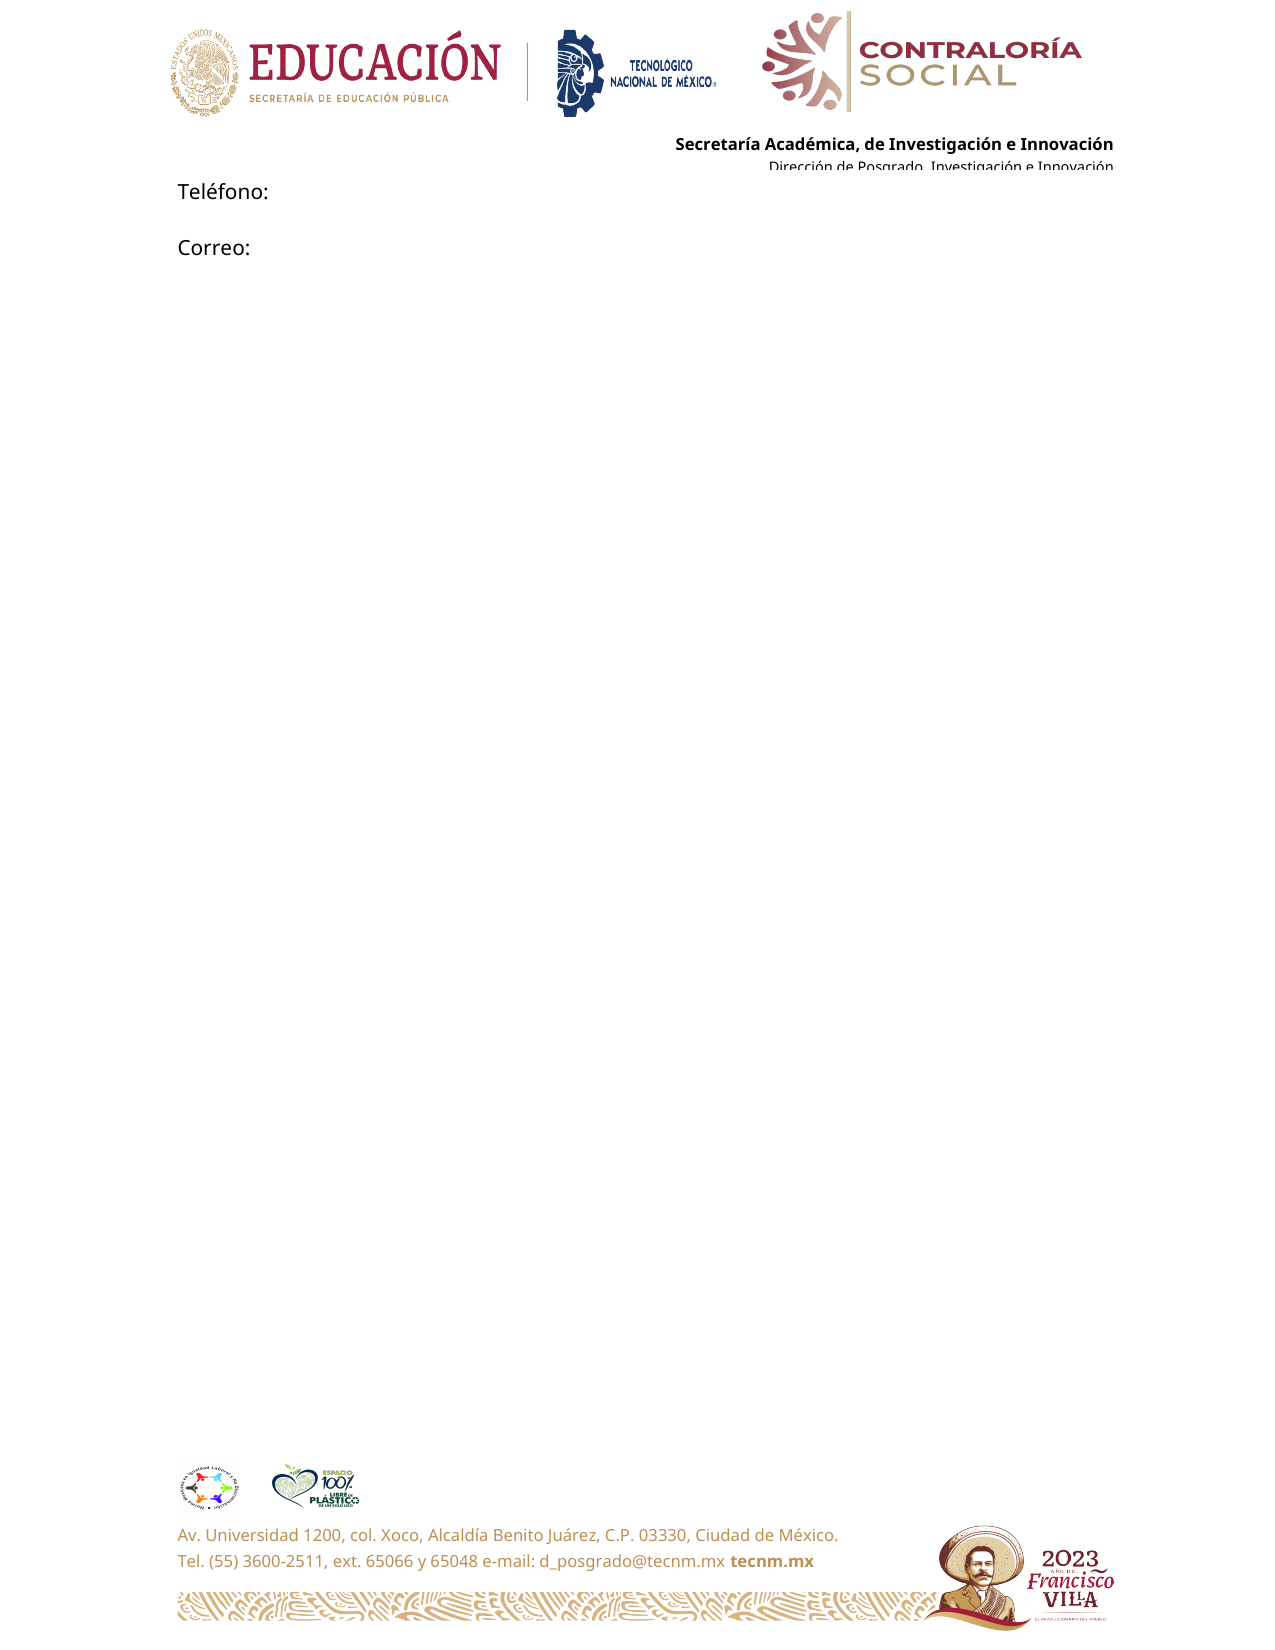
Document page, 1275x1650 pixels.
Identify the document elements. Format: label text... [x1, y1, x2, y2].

text Correo: [177, 233, 1098, 261]
text Teléfono: [177, 177, 1098, 206]
picture [266, 1462, 364, 1511]
picture [744, 2, 1098, 117]
picture [177, 1525, 1115, 1631]
picture [170, 29, 717, 117]
picture [177, 1462, 240, 1515]
